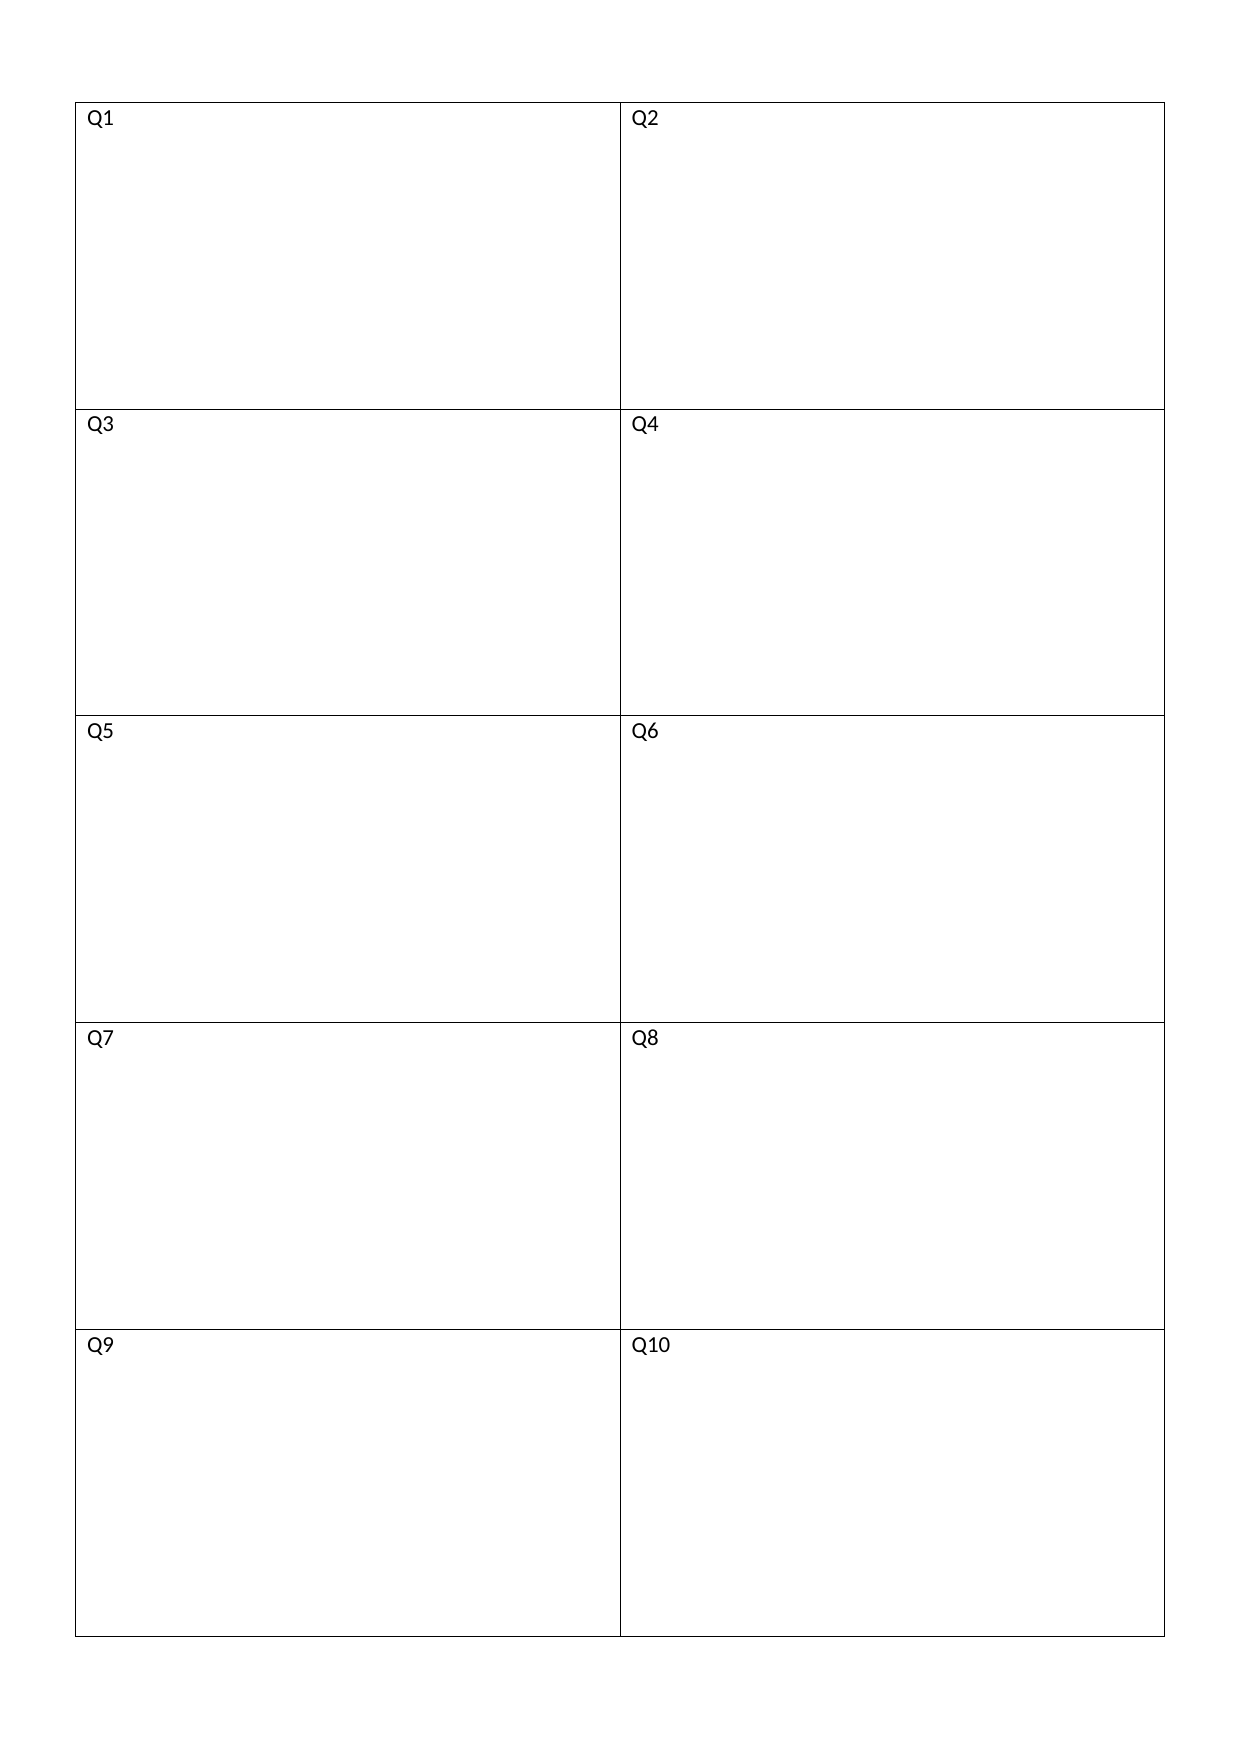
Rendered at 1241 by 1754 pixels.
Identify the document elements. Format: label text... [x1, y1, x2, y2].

table_cell Q8 [621, 1023, 1164, 1329]
table_cell Q4 [621, 410, 1164, 715]
table_cell Q9 [76, 1330, 620, 1636]
table_cell Q7 [76, 1023, 620, 1329]
table_cell Q3 [76, 410, 620, 715]
table_cell Q5 [76, 716, 620, 1022]
table_cell Q6 [621, 716, 1164, 1022]
table_header Q2 [621, 103, 1164, 408]
table_header Q1 [76, 103, 620, 408]
table_cell Q10 [621, 1330, 1164, 1636]
